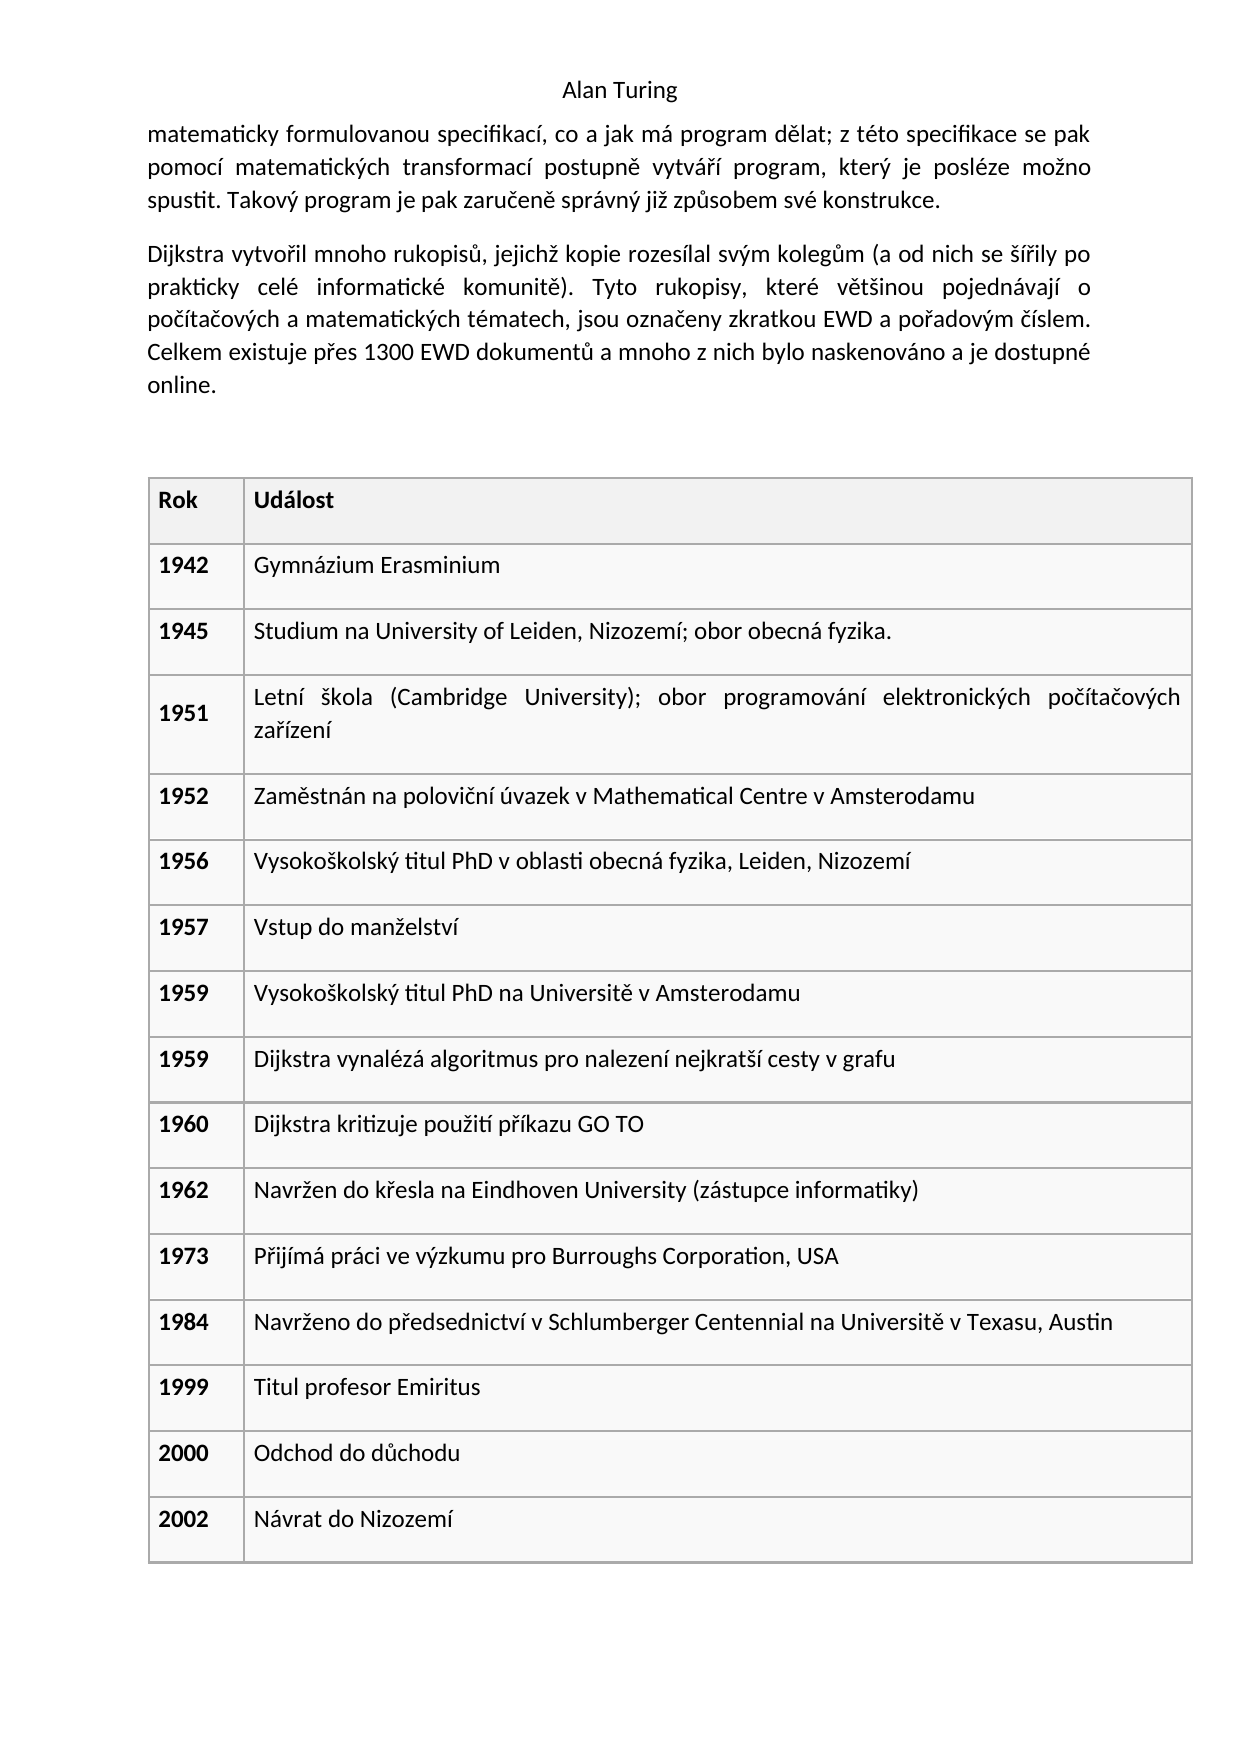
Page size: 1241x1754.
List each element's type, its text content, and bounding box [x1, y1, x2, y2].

table_cell Gymnázium Erasminium [245, 545, 1191, 608]
table_cell 1959 [150, 1038, 243, 1101]
table_header Událost [245, 479, 1191, 543]
table_cell 2002 [150, 1498, 243, 1561]
table_cell Vysokoškolský titul PhD na Universitě v Amsterodamu [245, 972, 1191, 1036]
table_cell 1956 [150, 841, 243, 904]
table_cell 1984 [150, 1301, 243, 1364]
table_cell 1962 [150, 1169, 243, 1233]
table_cell 1945 [150, 610, 243, 674]
table_cell Navrženo do předsednictví v Schlumberger Centennial na Universitě v Texasu, Austin [245, 1301, 1191, 1364]
table_cell 1960 [150, 1104, 243, 1167]
table_cell Dijkstra kritizuje použití příkazu GO TO [245, 1104, 1191, 1167]
table_cell Návrat do Nizozemí [245, 1498, 1191, 1561]
table_cell 1999 [150, 1366, 243, 1430]
table_cell Přijímá práci ve výzkumu pro Burroughs Corporation, USA [245, 1235, 1191, 1298]
table_cell Vysokoškolský titul PhD v oblasti obecná fyzika, Leiden, Nizozemí [245, 841, 1191, 904]
table_header Rok [150, 479, 243, 543]
table_cell Odchod do důchodu [245, 1432, 1191, 1496]
text Dijkstra vytvořil mnoho rukopisů, jejichž kopie rozesílal svým kolegům (a od nich se šířily po prakticky celé informatické komunitě). Tyto rukopisy, které většinou pojednávají o počítačových a matematických tématech, jsou označeny zkratkou EWD a pořadovým číslem. Celkem existuje přes 1300 EWD dokumentů a mnoho z nich bylo naskenováno a je dostupné online. [147, 238, 1092, 400]
table_cell 2000 [150, 1432, 243, 1496]
table_cell 1942 [150, 545, 243, 608]
table_cell Navržen do křesla na Eindhoven University (zástupce informatiky) [245, 1169, 1191, 1233]
table_cell 1957 [150, 906, 243, 970]
table_cell 1973 [150, 1235, 243, 1298]
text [147, 118, 1092, 214]
table_cell 1951 [150, 676, 243, 773]
table_cell 1959 [150, 972, 243, 1036]
table_cell 1952 [150, 775, 243, 838]
table_cell Studium na University of Leiden, Nizozemí; obor obecná fyzika. [245, 610, 1191, 674]
table_cell Vstup do manželství [245, 906, 1191, 970]
table_cell Letní škola (Cambridge University); obor programování elektronických počítačových zařízení [245, 676, 1191, 773]
table_cell Titul profesor Emiritus [245, 1366, 1191, 1430]
table_cell Dijkstra vynalézá algoritmus pro nalezení nejkratší cesty v grafu [245, 1038, 1191, 1101]
table_cell Zaměstnán na poloviční úvazek v Mathematical Centre v Amsterodamu [245, 775, 1191, 838]
